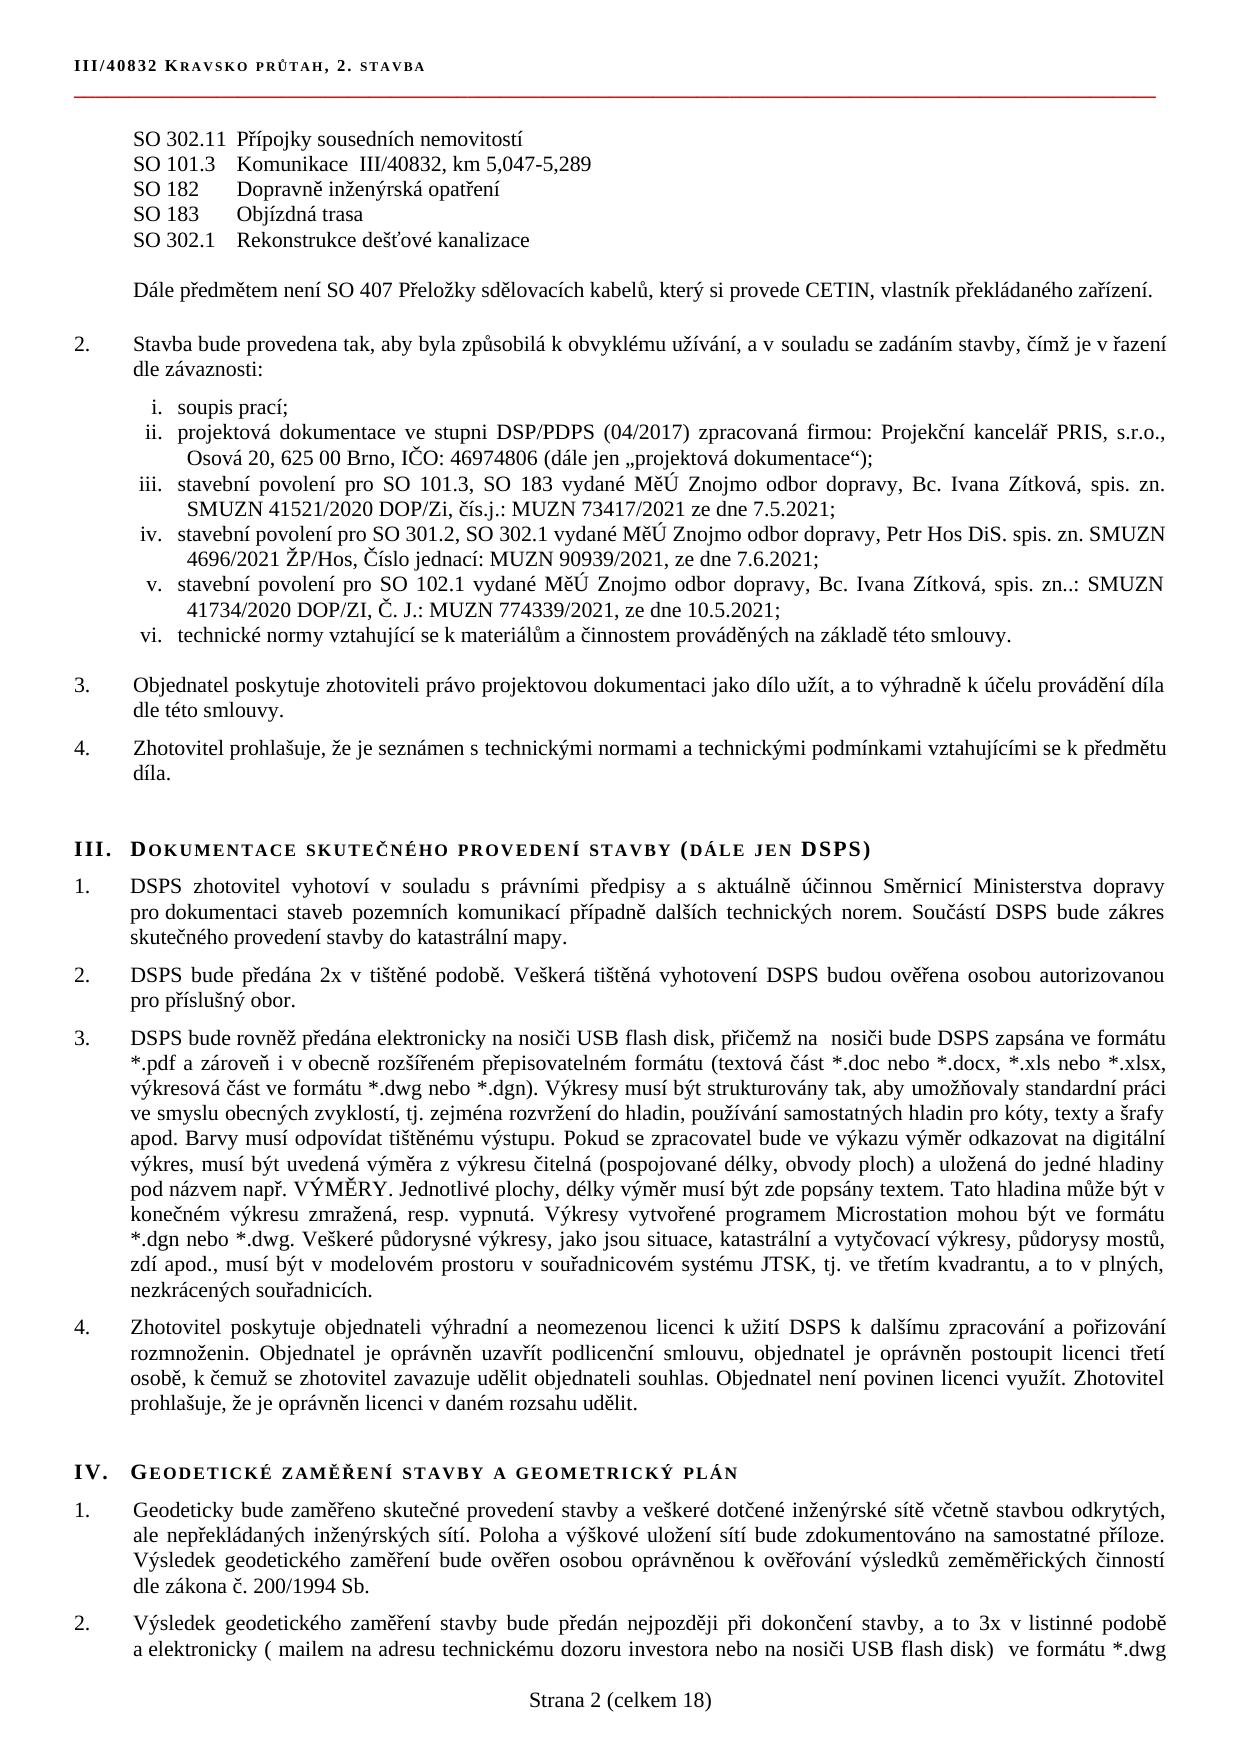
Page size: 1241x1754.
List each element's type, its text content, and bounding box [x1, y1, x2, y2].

list stavební povolení pro SO 101.3, SO 183 vydané MěÚ Znojmo odbor dopravy, Bc. Ivana Zítková, spis. zn. SMUZN 41521/2020 DOP/Zi, čís.j.: MUZN 73417/2021 ze dne 7.5.2021; [162, 471, 1167, 521]
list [74, 1610, 1167, 1661]
list SO 101.3 Komunikace III/40832, km 5,047-5,289 [133, 151, 1167, 176]
list Dále předmětem není SO 407 Přeložky sdělovacích kabelů, který si provede CETIN, vlastník překládaného zařízení. [133, 277, 1167, 302]
list DSPS zhotovitel vyhotoví v souladu s právními předpisy a s aktuálně účinnou Směrnicí Ministerstva dopravy pro dokumentaci staveb pozemních komunikací případně dalších technických norem. Součástí DSPS bude zákres skutečného provedení stavby do katastrální mapy. [74, 873, 1167, 949]
list SO 183 Objízdná trasa [133, 201, 1167, 227]
list stavební povolení pro SO 102.1 vydané MěÚ Znojmo odbor dopravy, Bc. Ivana Zítková, spis. zn..: SMUZN 41734/2020 DOP/ZI, Č. J.: MUZN 774339/2021, ze dne 10.5.2021; [162, 571, 1167, 622]
list Stavba bude provedena tak, aby byla způsobilá k obvyklému užívání, a v souladu se zadáním stavby, čímž je v řazení dle závaznosti: [74, 331, 1167, 381]
list Zhotovitel prohlašuje, že je seznámen s technickými normami a technickými podmínkami vztahujícími se k předmětu díla. [74, 735, 1167, 786]
list SO 302.1 Rekonstrukce dešťové kanalizace [133, 227, 1167, 252]
list stavební povolení pro SO 301.2, SO 302.1 vydané MěÚ Znojmo odbor dopravy, Petr Hos DiS. spis. zn. SMUZN 4696/2021 ŽP/Hos, Číslo jednací: MUZN 90939/2021, ze dne 7.6.2021; [162, 521, 1167, 571]
list SO 182 Dopravně inženýrská opatření [133, 176, 1167, 201]
list technické normy vztahující se k materiálům a činnostem prováděných na základě této smlouvy. [162, 622, 1167, 647]
list Geodetické zaměření stavby a geometrický plán [74, 1459, 1167, 1484]
list DSPS bude předána 2x v tištěné podobě. Veškerá tištěná vyhotovení DSPS budou ověřena osobou autorizovanou pro příslušný obor. [74, 962, 1167, 1012]
list Objednatel poskytuje zhotoviteli právo projektovou dokumentaci jako dílo užít, a to výhradně k účelu provádění díla dle této smlouvy. [74, 672, 1167, 723]
list Dokumentace skutečného provedení stavby (dále jen DSPS) [74, 836, 1167, 861]
list Geodeticky bude zaměřeno skutečné provedení stavby a veškeré dotčené inženýrské sítě včetně stavbou odkrytých, ale nepřekládaných inženýrských sítí. Poloha a výškové uložení sítí bude zdokumentováno na samostatné příloze. Výsledek geodetického zaměření bude ověřen osobou oprávněnou k ověřování výsledků zeměměřických činností dle zákona č. 200/1994 Sb. [74, 1497, 1167, 1598]
list SO 302.11 Přípojky sousedních nemovitostí [133, 126, 1167, 151]
list DSPS bude rovněž předána elektronicky na nosiči USB flash disk, přičemž na nosiči bude DSPS zapsána ve formátu *.pdf a zároveň i v obecně rozšířeném přepisovatelném formátu (textová část *.doc nebo *.docx, *.xls nebo *.xlsx, výkresová část ve formátu *.dwg nebo *.dgn). Výkresy musí být strukturovány tak, aby umožňovaly standardní práci ve smyslu obecných zvyklostí, tj. zejména rozvržení do hladin, používání samostatných hladin pro kóty, texty a šrafy apod. Barvy musí odpovídat tištěnému výstupu. Pokud se zpracovatel bude ve výkazu výměr odkazovat na digitální výkres, musí být uvedená výměra z výkresu čitelná (pospojované délky, obvody ploch) a uložená do jedné hladiny pod názvem např. VÝMĚRY. Jednotlivé plochy, délky výměr musí být zde popsány textem. Tato hladina může být v konečném výkresu zmražená, resp. vypnutá. Výkresy vytvořené programem Microstation mohou být ve formátu *.dgn nebo *.dwg. Veškeré půdorysné výkresy, jako jsou situace, katastrální a vytyčovací výkresy, půdorysy mostů, zdí apod., musí být v modelovém prostoru v souřadnicovém systému JTSK, tj. ve třetím kvadrantu, a to v plných, nezkrácených souřadnicích. [74, 1024, 1167, 1302]
list projektová dokumentace ve stupni DSP/PDPS (04/2017) zpracovaná firmou: Projekční kancelář PRIS, s.r.o., Osová 20, 625 00 Brno, IČO: 46974806 (dále jen „projektová dokumentace“); [162, 419, 1167, 471]
list soupis prací; [162, 394, 1167, 419]
list Zhotovitel poskytuje objednateli výhradní a neomezenou licenci k užití DSPS k dalšímu zpracování a pořizování rozmnoženin. Objednatel je oprávněn uzavřít podlicenční smlouvu, objednatel je oprávněn postoupit licenci třetí osobě, k čemuž se zhotovitel zavazuje udělit objednateli souhlas. Objednatel není povinen licenci využít. Zhotovitel prohlašuje, že je oprávněn licenci v daném rozsahu udělit. [74, 1314, 1167, 1415]
